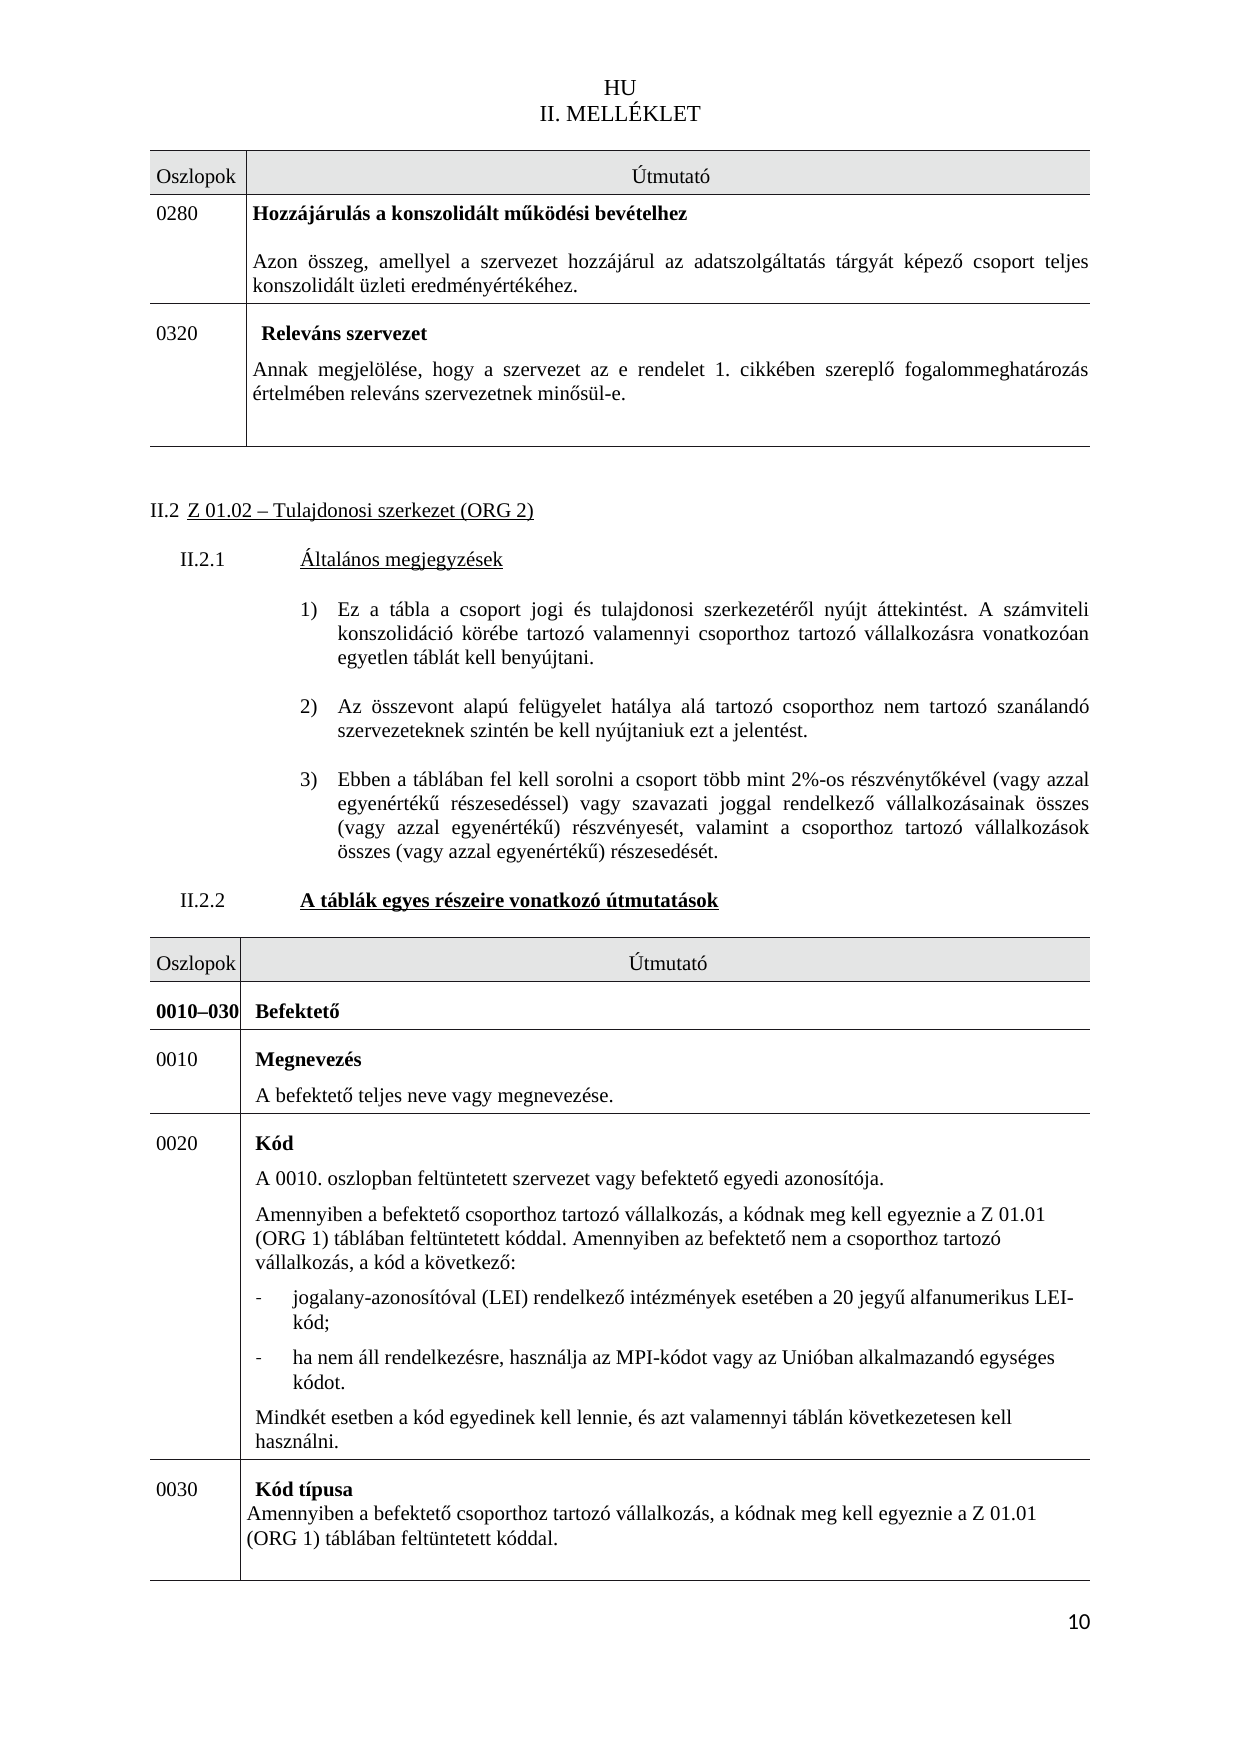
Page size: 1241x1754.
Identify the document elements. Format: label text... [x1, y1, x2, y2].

list Ez a tábla a csoport jogi és tulajdonosi szerkezetéről nyújt áttekintést. A számviteli konszolidáció körébe tartozó valamennyi csoporthoz tartozó vállalkozásra vonatkozóan egyetlen táblát kell benyújtani. [300, 596, 1090, 669]
table_cell 0010 [150, 1030, 240, 1113]
list Z 01.02 – Tulajdonosi szerkezet (ORG 2) [150, 498, 1090, 522]
table_header Oszlopok [150, 151, 246, 194]
text Általános megjegyzések [180, 547, 1090, 571]
table_header Útmutató [241, 938, 1090, 981]
text A táblák egyes részeire vonatkozó útmutatások [180, 888, 1090, 912]
table_cell 0020 [150, 1114, 240, 1459]
list Az összevont alapú felügyelet hatálya alá tartozó csoporthoz nem tartozó szanálandó szervezeteknek szintén be kell nyújtaniuk ezt a jelentést. [300, 694, 1090, 742]
table_cell 0280 [150, 195, 246, 303]
table_cell 0030 [150, 1460, 240, 1579]
table_cell Befektető [241, 982, 1090, 1029]
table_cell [241, 1460, 1090, 1579]
table_header Oszlopok [150, 938, 240, 981]
table_cell Megnevezés A befektető teljes neve vagy megnevezése. [241, 1030, 1090, 1113]
list Ebben a táblában fel kell sorolni a csoport több mint 2%-os részvénytőkével (vagy azzal egyenértékű részesedéssel) vagy szavazati joggal rendelkező vállalkozásainak összes (vagy azzal egyenértékű) részvényesét, valamint a csoporthoz tartozó vállalkozások összes (vagy azzal egyenértékű) részesedését. [300, 767, 1090, 863]
table_cell Hozzájárulás a konszolidált működési bevételhez Azon összeg, amellyel a szervezet hozzájárul az adatszolgáltatás tárgyát képező csoport teljes konszolidált üzleti eredményértékéhez. [247, 195, 1090, 303]
table_cell 0010–030 [150, 982, 240, 1029]
table_cell Kód A 0010. oszlopban feltüntetett szervezet vagy befektető egyedi azonosítója. Amennyiben a befektető csoporthoz tartozó vállalkozás, a kódnak meg kell egyeznie a Z 01.01 (ORG 1) táblában feltüntetett kóddal. Amennyiben az befektető nem a csoporthoz tartozó vállalkozás, a kód a következő: jogalany-azonosítóval (LEI) rendelkező intézmények esetében a 20 jegyű alfanumerikus LEI-kód; ha nem áll rendelkezésre, használja az MPI-kódot vagy az Unióban alkalmazandó egységes kódot. Mindkét esetben a kód egyedinek kell lennie, és azt valamennyi táblán következetesen kell használni. [241, 1114, 1090, 1459]
table_cell Releváns szervezet Annak megjelölése, hogy a szervezet az e rendelet 1. cikkében szereplő fogalommeghatározás értelmében releváns szervezetnek minősül-e. [247, 304, 1090, 446]
table_header Útmutató [247, 151, 1090, 194]
table_cell 0320 [150, 304, 246, 446]
